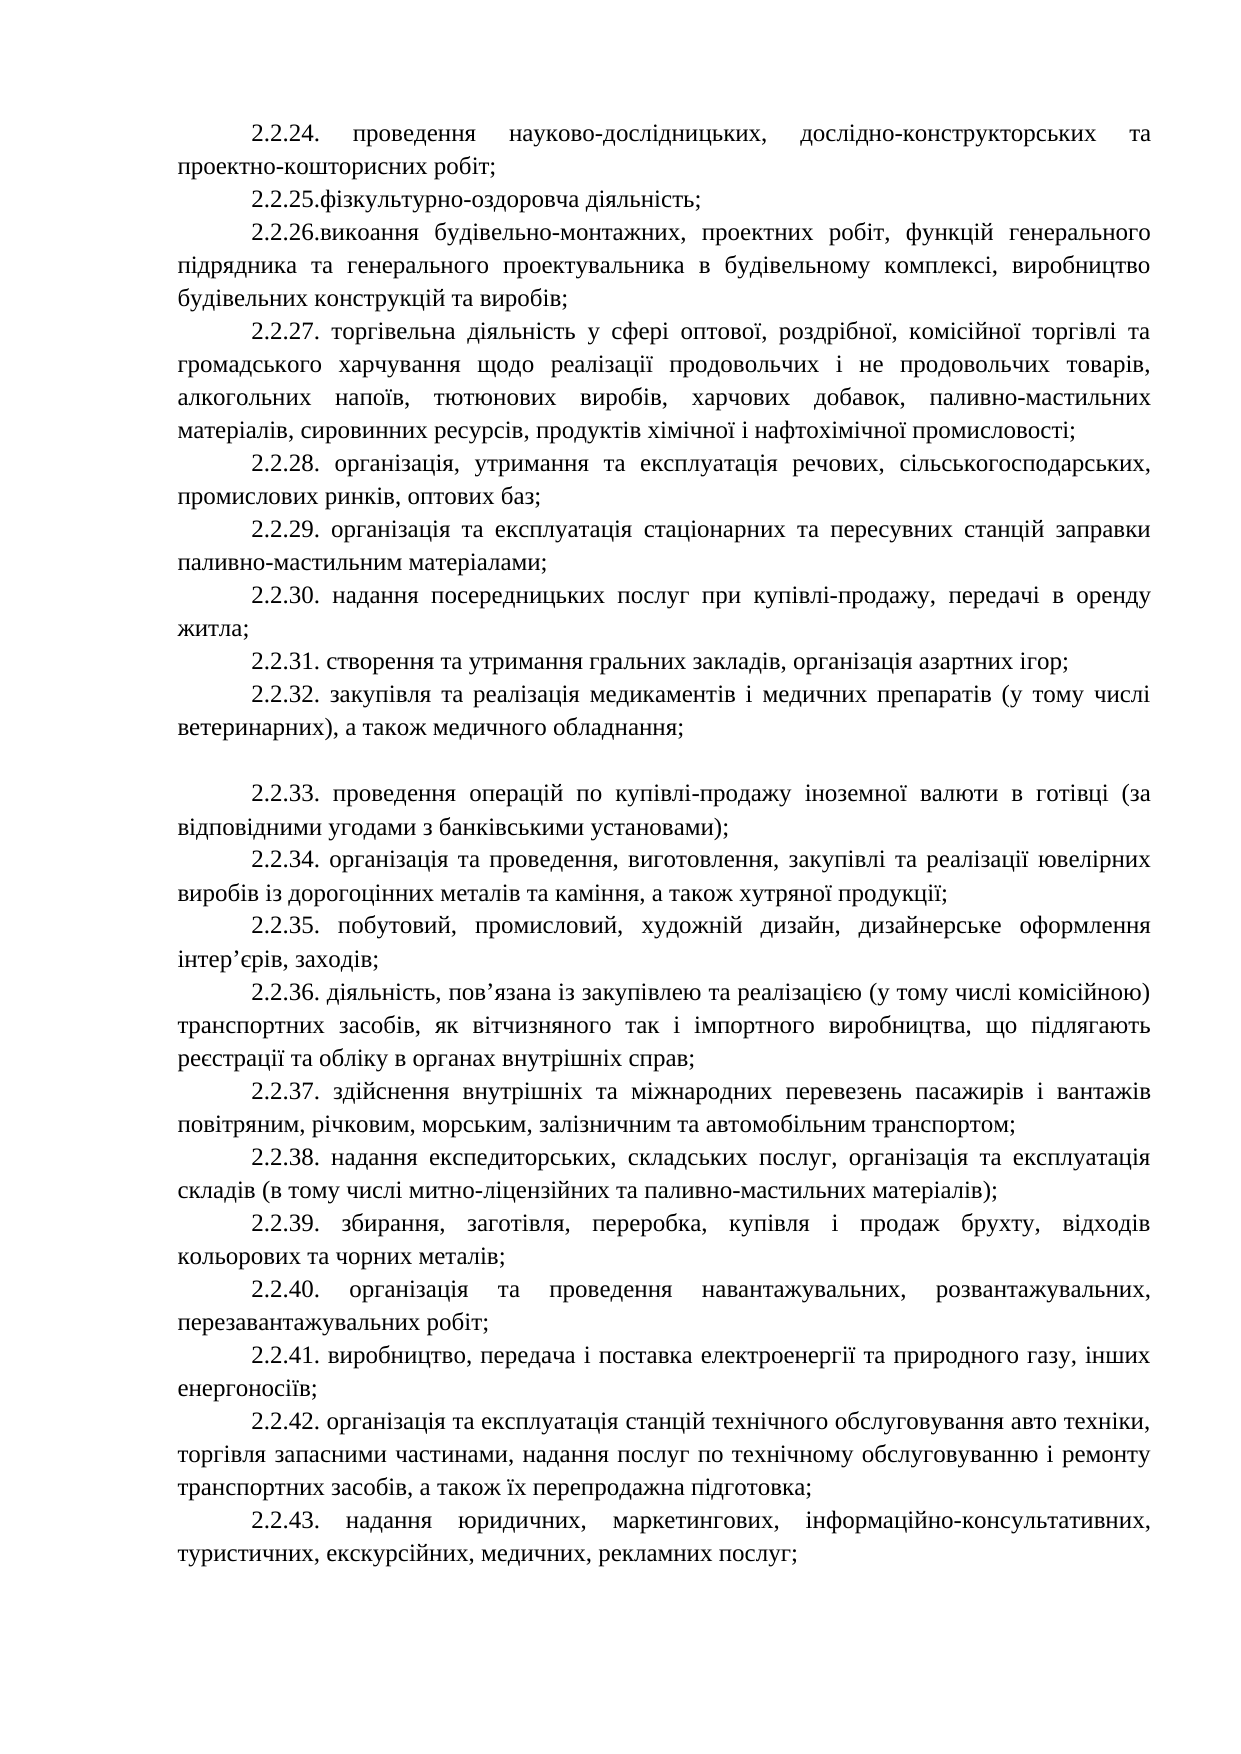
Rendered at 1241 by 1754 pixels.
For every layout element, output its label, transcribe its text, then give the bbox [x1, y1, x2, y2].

text 2.2.42. організація та експлуатація станцій технічного обслуговування авто техніки, торгівля запасними частинами, надання послуг по технічному обслуговуванню і ремонту транспортних засобів, а також їх перепродажна підготовка; [177, 1406, 1152, 1501]
text 2.2.26.викоання будівельно-монтажних, проектних робіт, функцій генерального підрядника та генерального проектувальника в будівельному комплексі, виробництво будівельних конструкцій та виробів; [177, 217, 1152, 312]
text 2.2.36. діяльність, пов’язана із закупівлею та реалізацією (у тому числі комісійною) транспортних засобів, як вітчизняного так і імпортного виробництва, що підлягають реєстрації та обліку в органах внутрішніх справ; [177, 977, 1152, 1071]
text 2.2.24. проведення науково-дослідницьких, дослідно-конструкторських та проектно-кошторисних робіт; [177, 118, 1152, 180]
text 2.2.30. надання посередницьких послуг при купівлі-продажу, передачі в оренду житла; [177, 580, 1152, 642]
text 2.2.32. закупівля та реалізація медикаментів і медичних препаратів (у тому числі ветеринарних), а також медичного обладнання; [177, 679, 1152, 741]
text 2.2.33. проведення операцій по купівлі-продажу іноземної валюти в готівці (за відповідними угодами з банківськими установами); [177, 778, 1152, 840]
text 2.2.27. торгівельна діяльність у сфері оптової, роздрібної, комісійної торгівлі та громадського харчування щодо реалізації продовольчих і не продовольчих товарів, алкогольних напоїв, тютюнових виробів, харчових добавок, паливно-мастильних матеріалів, сировинних ресурсів, продуктів хімічної і нафтохімічної промисловості; [177, 316, 1152, 444]
text 2.2.41. виробництво, передача і поставка електроенергії та природного газу, інших енергоносіїв; [177, 1340, 1152, 1402]
text 2.2.43. надання юридичних, маркетингових, інформаційно-консультативних, туристичних, екскурсійних, медичних, рекламних послуг; [177, 1505, 1152, 1567]
text 2.2.37. здійснення внутрішніх та міжнародних перевезень пасажирів і вантажів повітряним, річковим, морським, залізничним та автомобільним транспортом; [177, 1076, 1152, 1137]
text 2.2.28. організація, утримання та експлуатація речових, сільськогосподарських, промислових ринків, оптових баз; [177, 448, 1152, 510]
text 2.2.31. створення та утримання гральних закладів, організація азартних ігор; [177, 646, 1152, 675]
text 2.2.39. збирання, заготівля, переробка, купівля і продаж брухту, відходів кольорових та чорних металів; [177, 1208, 1152, 1269]
text 2.2.38. надання експедиторських, складських послуг, організація та експлуатація складів (в тому числі митно-ліцензійних та паливно-мастильних матеріалів); [177, 1142, 1152, 1203]
text 2.2.35. побутовий, промисловий, художній дизайн, дизайнерське оформлення інтер’єрів, заходів; [177, 911, 1152, 972]
text 2.2.40. організація та проведення навантажувальних, розвантажувальних, перезавантажувальних робіт; [177, 1274, 1152, 1336]
text 2.2.34. організація та проведення, виготовлення, закупівлі та реалізації ювелірних виробів із дорогоцінних металів та каміння, а також хутряної продукції; [177, 844, 1152, 906]
text 2.2.29. організація та експлуатація стаціонарних та пересувних станцій заправки паливно-мастильним матеріалами; [177, 514, 1152, 576]
text 2.2.25.фізкультурно-оздоровча діяльність; [177, 184, 1152, 213]
